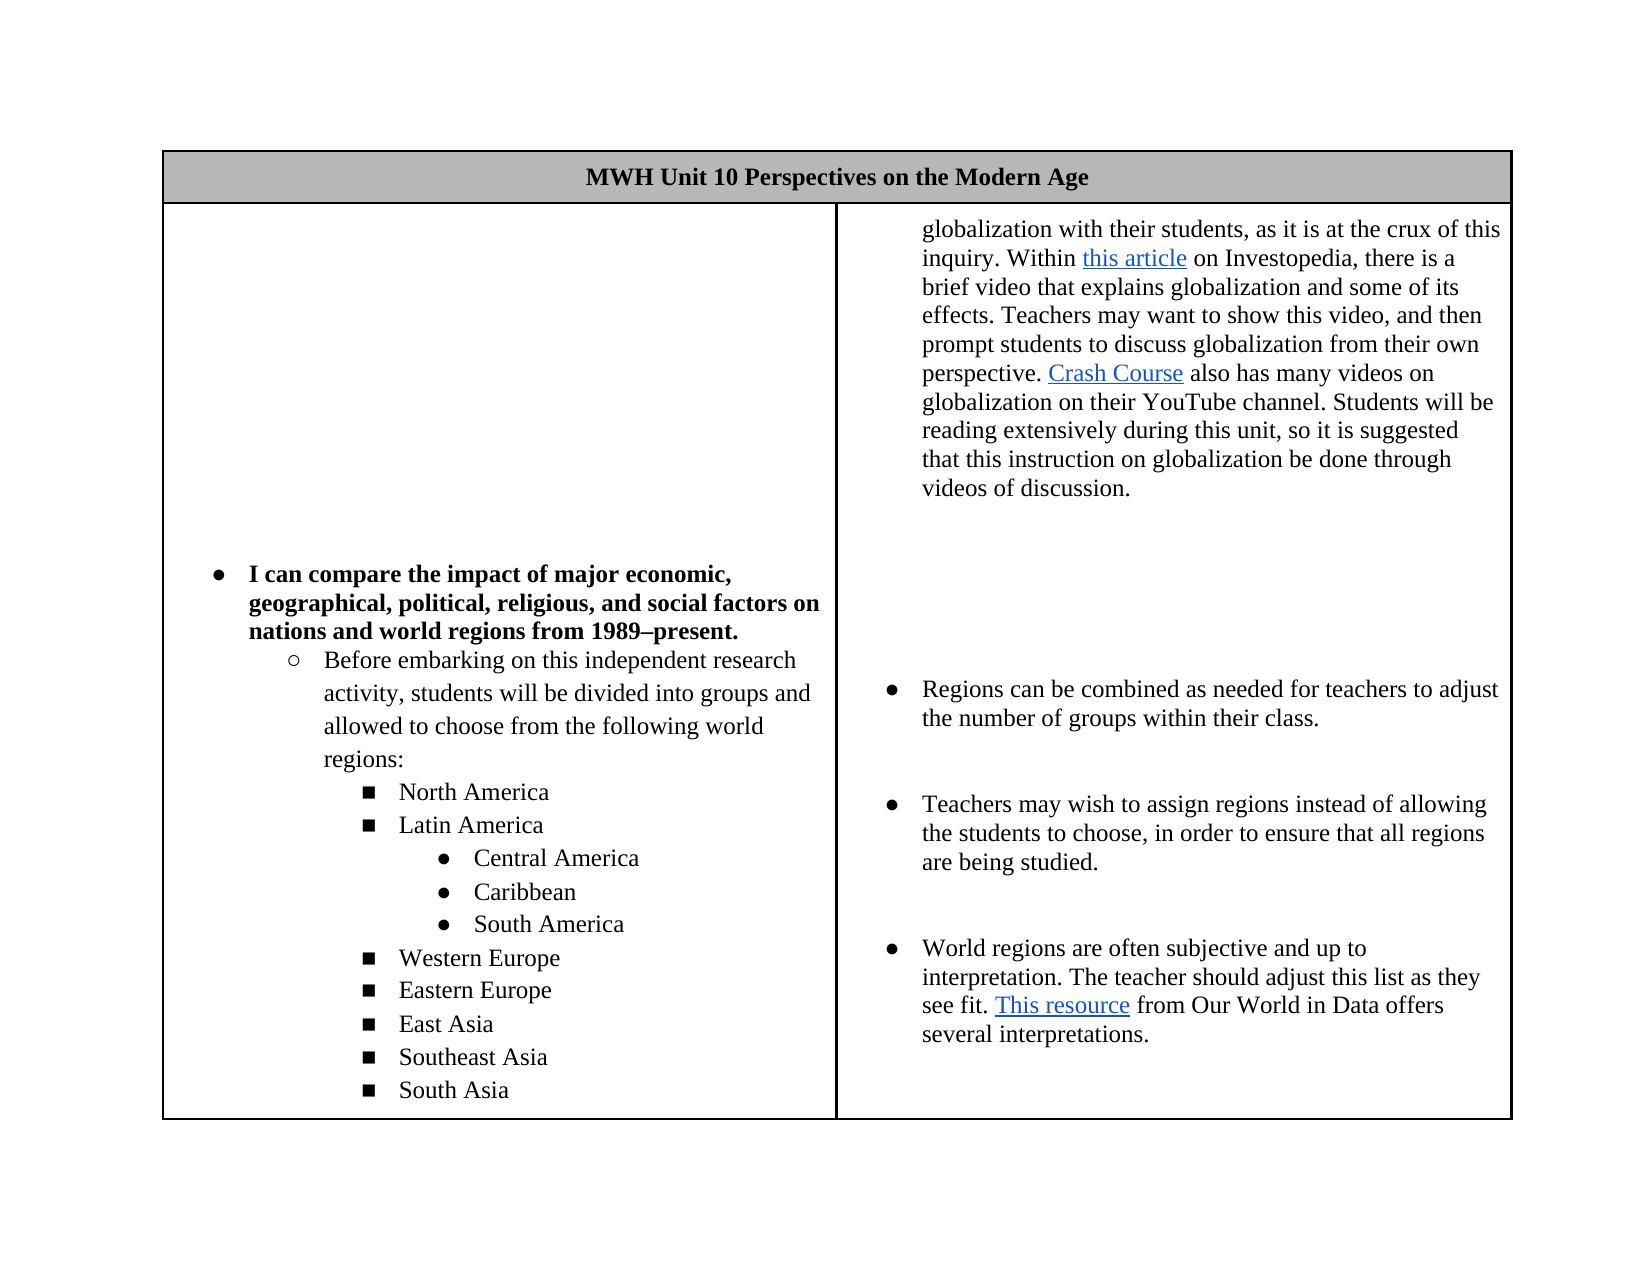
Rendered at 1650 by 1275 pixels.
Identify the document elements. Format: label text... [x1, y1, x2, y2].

table_header MWH Unit 10 Perspectives on the Modern Age [164, 152, 1510, 202]
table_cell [838, 204, 1510, 1118]
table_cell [164, 204, 835, 1118]
